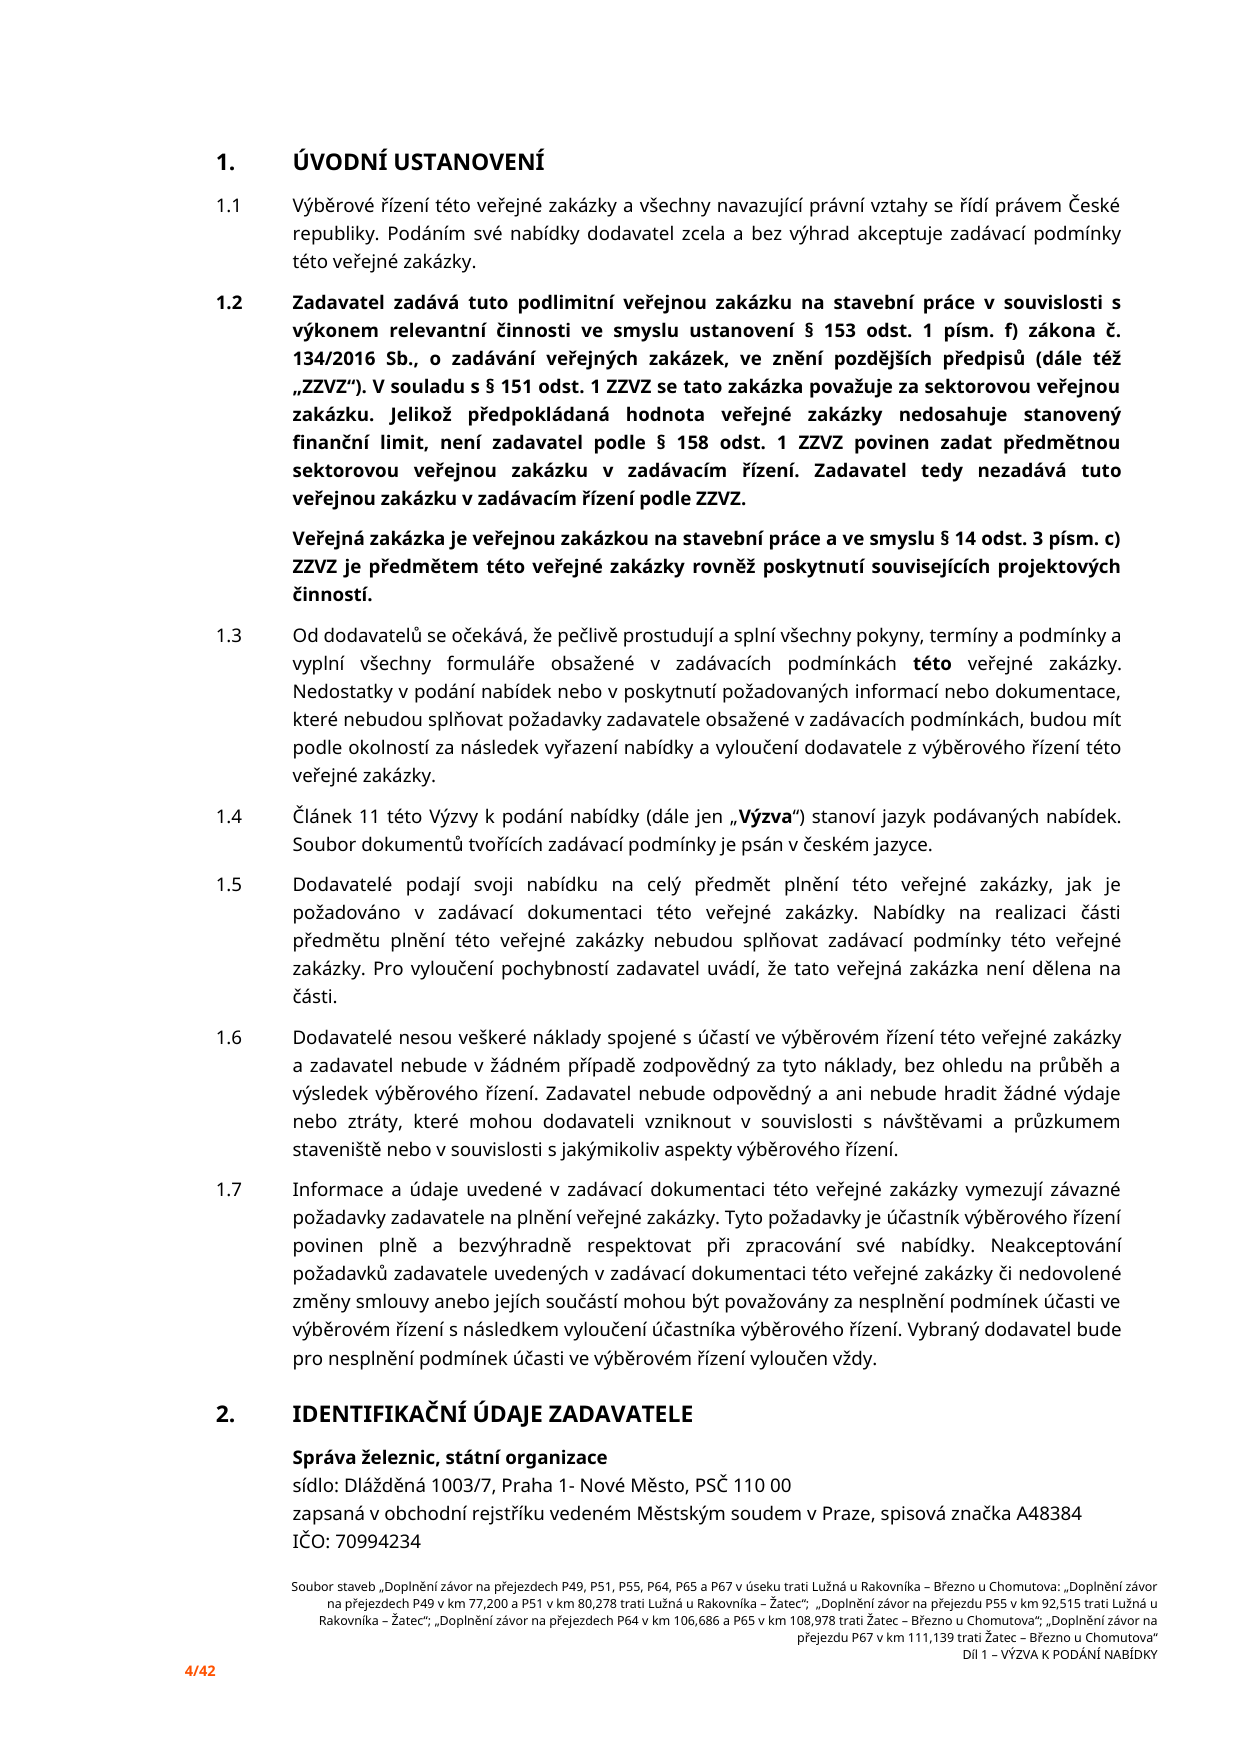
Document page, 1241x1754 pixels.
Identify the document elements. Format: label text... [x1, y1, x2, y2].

text sídlo: Dlážděná 1003/7, Praha 1- Nové Město, PSČ 110 00 [292, 1473, 1122, 1498]
text Dodavatelé nesou veškeré náklady spojené s účastí ve výběrovém řízení této veřejné zakázky a zadavatel nebude v žádném případě zodpovědný za tyto náklady, bez ohledu na průběh a výsledek výběrového řízení. Zadavatel nebude odpovědný a ani nebude hradit žádné výdaje nebo ztráty, které mohou dodavateli vzniknout v souvislosti s návštěvami a průzkumem staveniště nebo v souvislosti s jakýmikoliv aspekty výběrového řízení. [216, 1024, 1122, 1162]
text Článek 11 této Výzvy k podání nabídky (dále jen „Výzva“) stanoví jazyk podávaných nabídek. Soubor dokumentů tvořících zadávací podmínky je psán v českém jazyce. [216, 803, 1122, 856]
list Veřejná zakázka je veřejnou zakázkou na stavební práce a ve smyslu § 14 odst. 3 písm. c) ZZVZ je předmětem této veřejné zakázky rovněž poskytnutí souvisejících projektových činností. [292, 526, 1122, 607]
text Informace a údaje uvedené v zadávací dokumentaci této veřejné zakázky vymezují závazné požadavky zadavatele na plnění veřejné zakázky. Tyto požadavky je účastník výběrového řízení povinen plně a bezvýhradně respektovat při zpracování své nabídky. Neakceptování požadavků zadavatele uvedených v zadávací dokumentaci této veřejné zakázky či nedovolené změny smlouvy anebo jejích součástí mohou být považovány za nesplnění podmínek účasti ve výběrovém řízení s následkem vyloučení účastníka výběrového řízení. Vybraný dodavatel bude pro nesplnění podmínek účasti ve výběrovém řízení vyloučen vždy. [216, 1177, 1122, 1370]
text zapsaná v obchodní rejstříku vedeném Městským soudem v Praze, spisová značka A48384 [292, 1501, 1122, 1526]
text Dodavatelé podají svoji nabídku na celý předmět plnění této veřejné zakázky, jak je požadováno v zadávací dokumentaci této veřejné zakázky. Nabídky na realizaci části předmětu plnění této veřejné zakázky nebudou splňovat zadávací podmínky této veřejné zakázky. Pro vyloučení pochybností zadavatel uvádí, že tato veřejná zakázka není dělena na části. [216, 871, 1122, 1009]
text Zadavatel zadává tuto podlimitní veřejnou zakázku na stavební práce v souvislosti s výkonem relevantní činnosti ve smyslu ustanovení § 153 odst. 1 písm. f) zákona č. 134/2016 Sb., o zadávání veřejných zakázek, ve znění pozdějších předpisů (dále též „ZZVZ“). V souladu s § 151 odst. 1 ZZVZ se tato zakázka považuje za sektorovou veřejnou zakázku. Jelikož předpokládaná hodnota veřejné zakázky nedosahuje stanovený finanční limit, není zadavatel podle § 158 odst. 1 ZZVZ povinen zadat předmětnou sektorovou veřejnou zakázku v zadávacím řízení. Zadavatel tedy nezadává tuto veřejnou zakázku v zadávacím řízení podle ZZVZ. [216, 289, 1122, 511]
text Výběrové řízení této veřejné zakázky a všechny navazující právní vztahy se řídí právem České republiky. Podáním své nabídky dodavatel zcela a bez výhrad akceptuje zadávací podmínky této veřejné zakázky. [216, 192, 1122, 274]
text Správa železnic, státní organizace [292, 1445, 1122, 1470]
text ÚVODNÍ USTANOVENÍ [216, 146, 1122, 177]
text IČO: 70994234 [292, 1529, 1122, 1554]
text Od dodavatelů se očekává, že pečlivě prostudují a splní všechny pokyny, termíny a podmínky a vyplní všechny formuláře obsažené v zadávacích podmínkách této veřejné zakázky. Nedostatky v podání nabídek nebo v poskytnutí požadovaných informací nebo dokumentace, které nebudou splňovat požadavky zadavatele obsažené v zadávacích podmínkách, budou mít podle okolností za následek vyřazení nabídky a vyloučení dodavatele z výběrového řízení této veřejné zakázky. [216, 622, 1122, 788]
text IDENTIFIKAČNÍ ÚDAJE ZADAVATELE [216, 1398, 1122, 1429]
